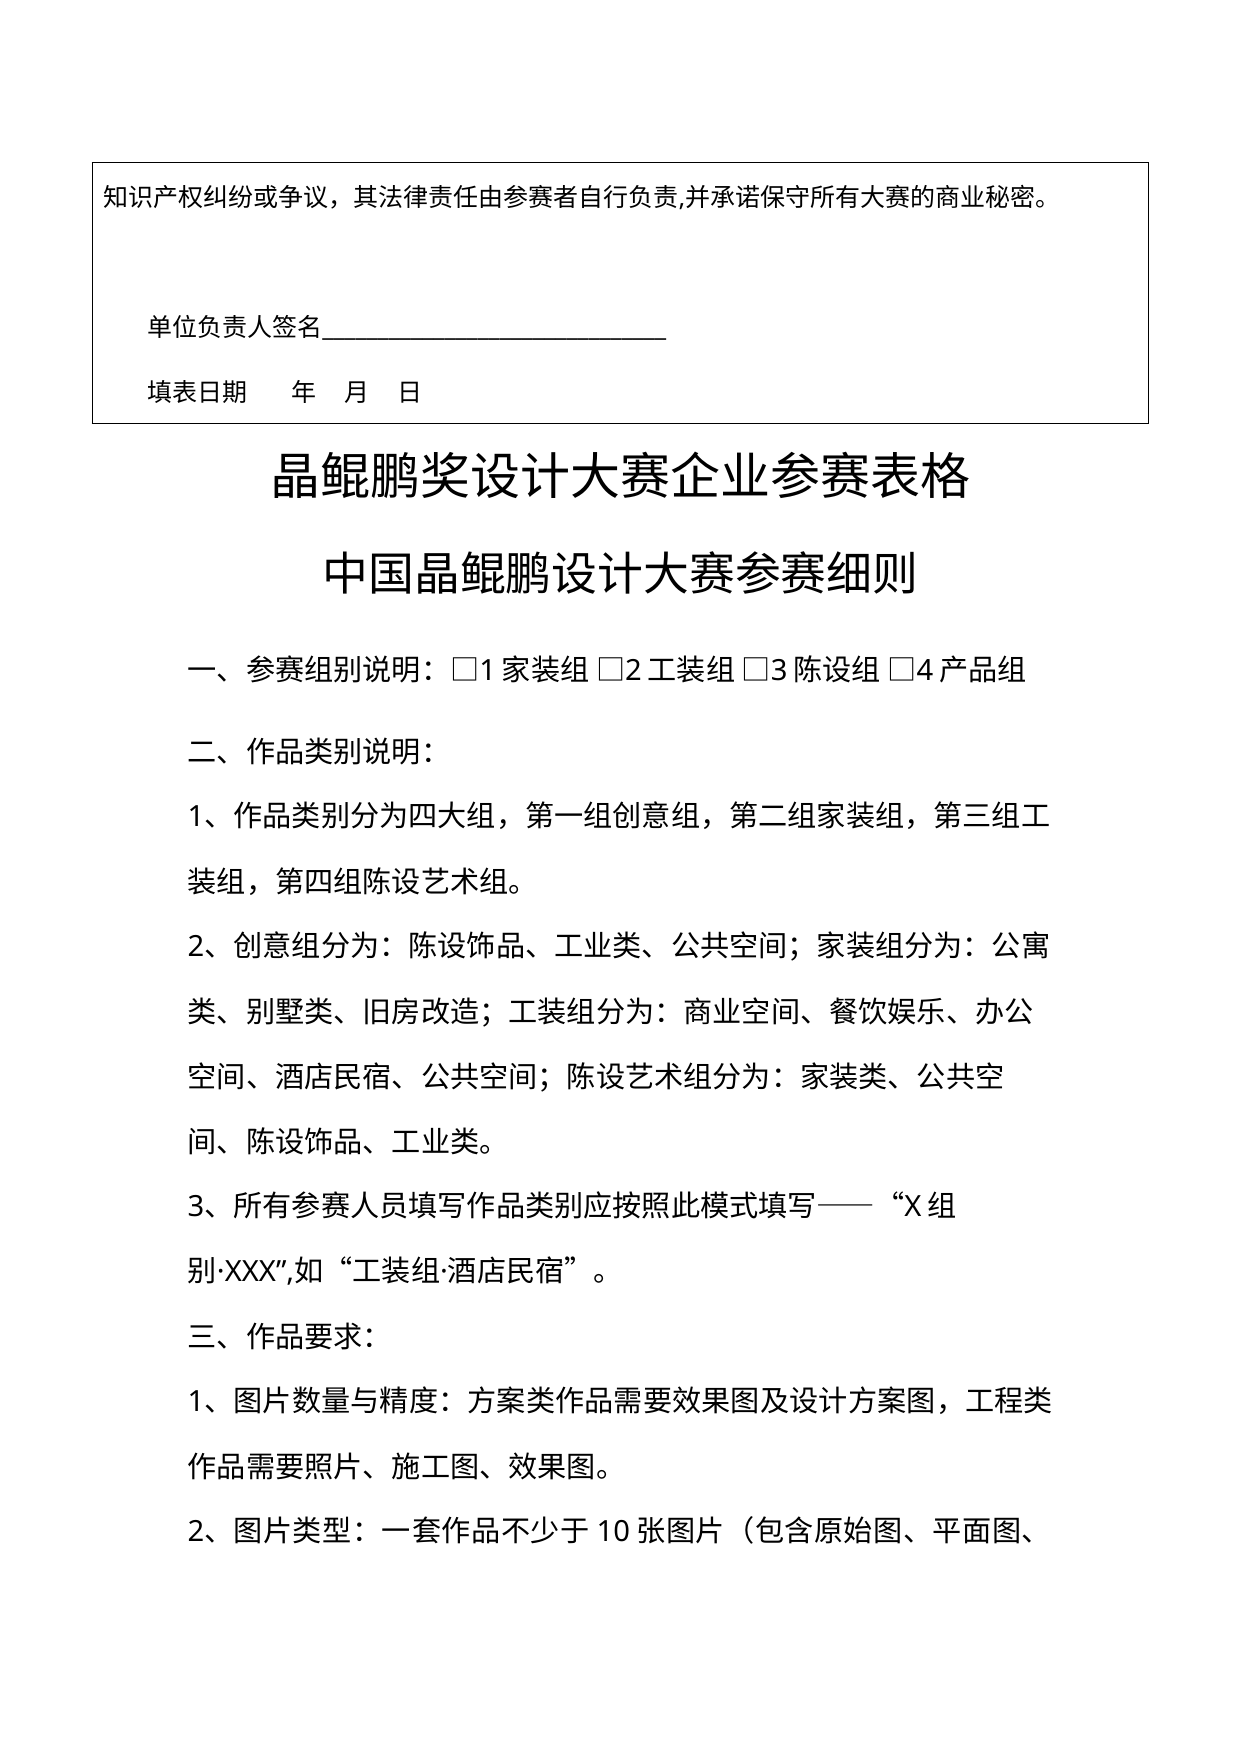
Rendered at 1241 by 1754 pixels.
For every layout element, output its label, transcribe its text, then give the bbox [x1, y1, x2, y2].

list 创意组分为：陈设饰品、工业类、公共空间；家装组分为：公寓类、别墅类、旧房改造；工装组分为：商业空间、餐饮娱乐、办公空间、酒店民宿、公共空间；陈设艺术组分为：家装类、公共空间、陈设饰品、工业类。 [187, 912, 1053, 1172]
list 中国晶鲲鹏设计大赛参赛细则 [187, 522, 1053, 619]
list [187, 1497, 1053, 1562]
text 三、作品要求： [187, 1302, 1053, 1367]
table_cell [93, 163, 1148, 423]
list 作品类别分为四大组，第一组创意组，第二组家装组，第三组工装组，第四组陈设艺术组。 [187, 782, 1053, 912]
list 二、作品类别说明： [187, 717, 1053, 782]
text 晶鲲鹏奖设计大赛企业参赛表格 [187, 424, 1053, 522]
text 3、所有参赛人员填写作品类别应按照此模式填写——“X组别·XXX”,如“工装组·酒店民宿”。 [187, 1172, 1053, 1302]
list 一、参赛组别说明：□1家装组 □2工装组 □3陈设组 □4产品组 [187, 635, 1053, 700]
list 图片数量与精度：方案类作品需要效果图及设计方案图，工程类作品需要照片、施工图、效果图。 [187, 1367, 1053, 1497]
